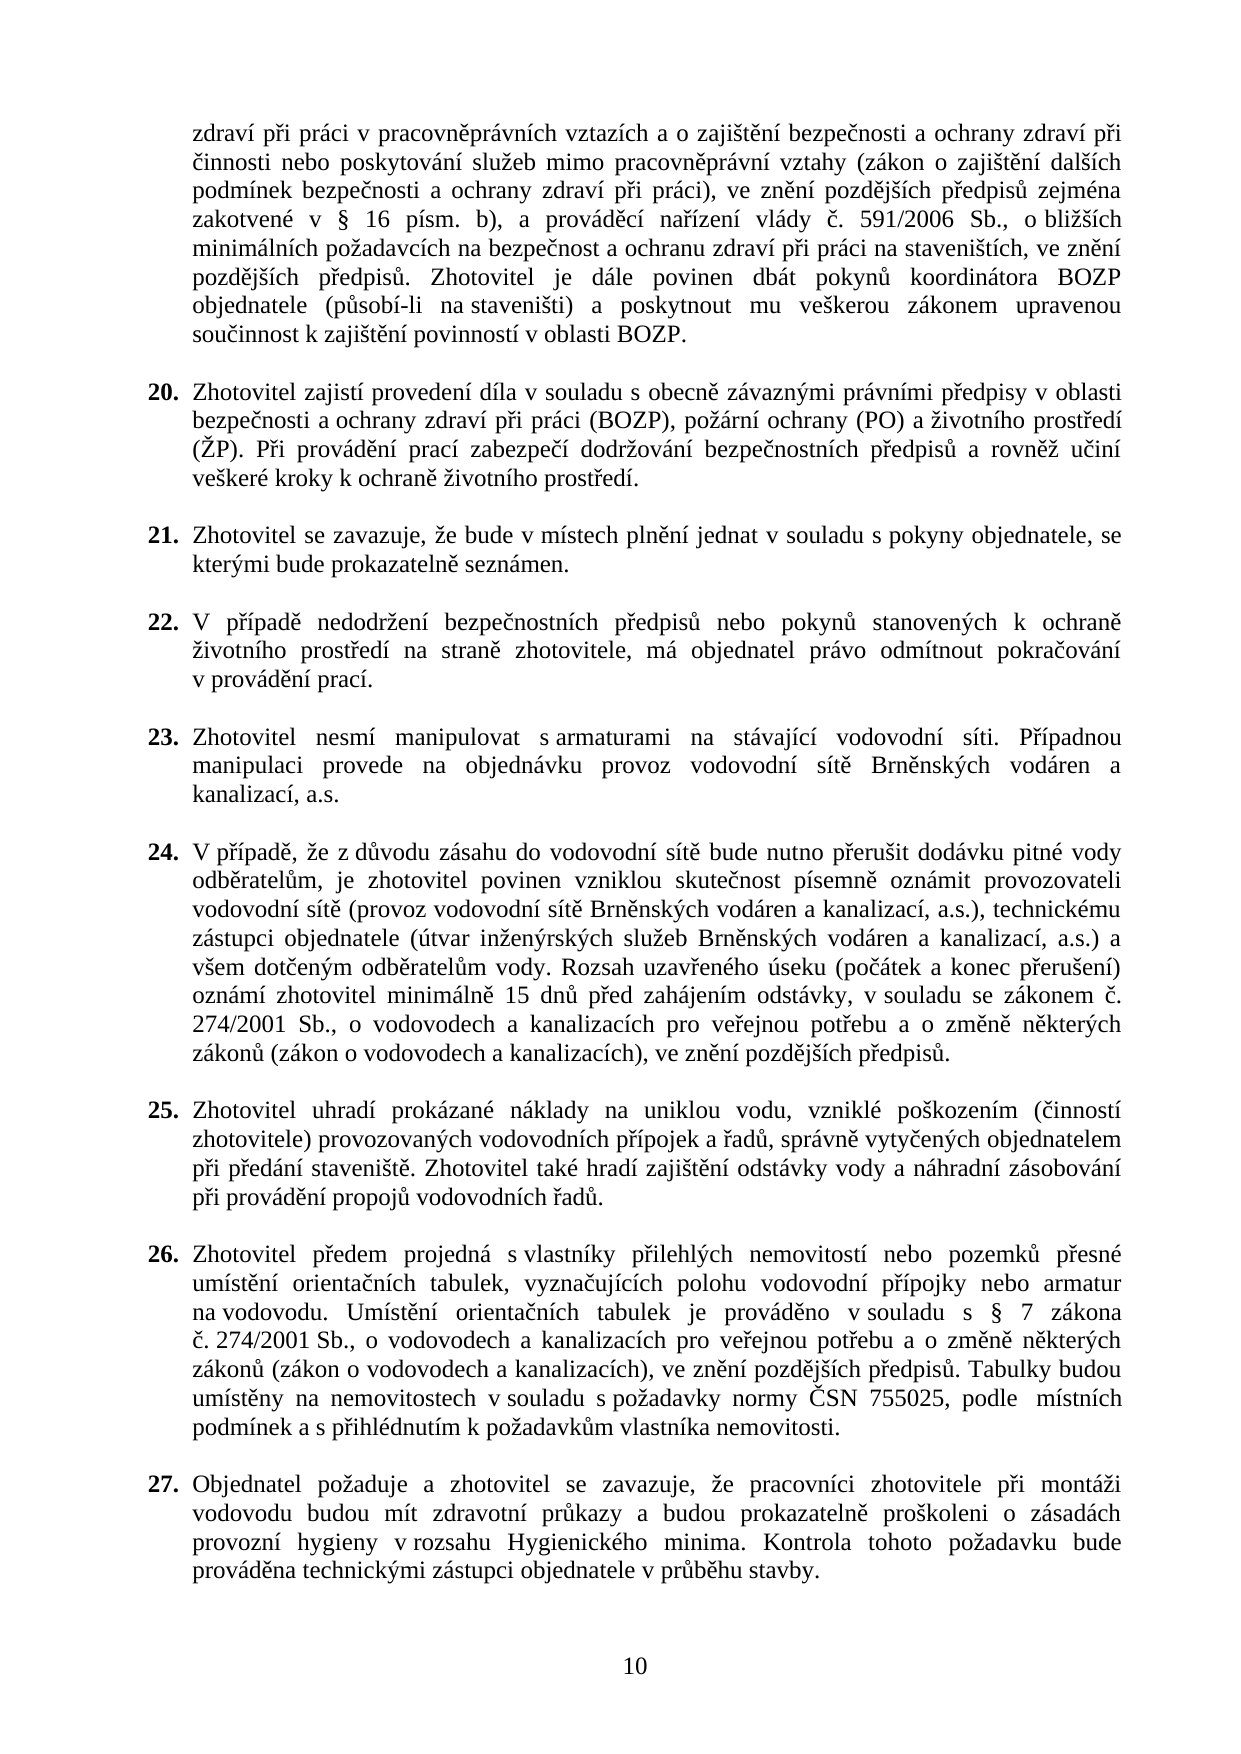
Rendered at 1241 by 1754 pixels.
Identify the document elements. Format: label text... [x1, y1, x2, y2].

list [148, 118, 1122, 348]
list Zhotovitel uhradí prokázané náklady na uniklou vodu, vzniklé poškozením (činností zhotovitele) provozovaných vodovodních přípojek a řadů, správně vytyčených objednatelem při předání staveniště. Zhotovitel také hradí zajištění odstávky vody a náhradní zásobování při provádění propojů vodovodních řadů. [148, 1096, 1122, 1211]
list V případě nedodržení bezpečnostních předpisů nebo pokynů stanovených k ochraně životního prostředí na straně zhotovitele, má objednatel právo odmítnout pokračování v provádění prací. [148, 607, 1122, 693]
list Zhotovitel předem projedná s vlastníky přilehlých nemovitostí nebo pozemků přesné umístění orientačních tabulek, vyznačujících polohu vodovodní přípojky nebo armatur na vodovodu. Umístění orientačních tabulek je prováděno v souladu s § 7 zákona č. 274/2001 Sb., o vodovodech a kanalizacích pro veřejnou potřebu a o změně některých zákonů (zákon o vodovodech a kanalizacích), ve znění pozdějších předpisů. Tabulky budou umístěny na nemovitostech v souladu s požadavky normy ČSN 755025, podle místních podmínek a s přihlédnutím k požadavkům vlastníka nemovitosti. [148, 1239, 1122, 1441]
list Objednatel požaduje a zhotovitel se zavazuje, že pracovníci zhotovitele při montáži vodovodu budou mít zdravotní průkazy a budou prokazatelně proškoleni o zásadách provozní hygieny v rozsahu Hygienického minima. Kontrola tohoto požadavku bude prováděna technickými zástupci objednatele v průběhu stavby. [148, 1469, 1122, 1584]
list Zhotovitel se zavazuje, že bude v místech plnění jednat v souladu s pokyny objednatele, se kterými bude prokazatelně seznámen. [148, 521, 1122, 578]
list V případě, že z důvodu zásahu do vodovodní sítě bude nutno přerušit dodávku pitné vody odběratelům, je zhotovitel povinen vzniklou skutečnost písemně oznámit provozovateli vodovodní sítě (provoz vodovodní sítě Brněnských vodáren a kanalizací, a.s.), technickému zástupci objednatele (útvar inženýrských služeb Brněnských vodáren a kanalizací, a.s.) a všem dotčeným odběratelům vody. Rozsah uzavřeného úseku (počátek a konec přerušení) oznámí zhotovitel minimálně 15 dnů před zahájením odstávky, v souladu se zákonem č. 274/2001 Sb., o vodovodech a kanalizacích pro veřejnou potřebu a o změně některých zákonů (zákon o vodovodech a kanalizacích), ve znění pozdějších předpisů. [148, 837, 1122, 1067]
list Zhotovitel zajistí provedení díla v souladu s obecně závaznými právními předpisy v oblasti bezpečnosti a ochrany zdraví při práci (BOZP), požární ochrany (PO) a životního prostředí (ŽP). Při provádění prací zabezpečí dodržování bezpečnostních předpisů a rovněž učiní veškeré kroky k ochraně životního prostředí. [148, 377, 1122, 492]
list Zhotovitel nesmí manipulovat s armaturami na stávající vodovodní síti. Případnou manipulaci provede na objednávku provoz vodovodní sítě Brněnských vodáren a kanalizací, a.s. [148, 722, 1122, 808]
